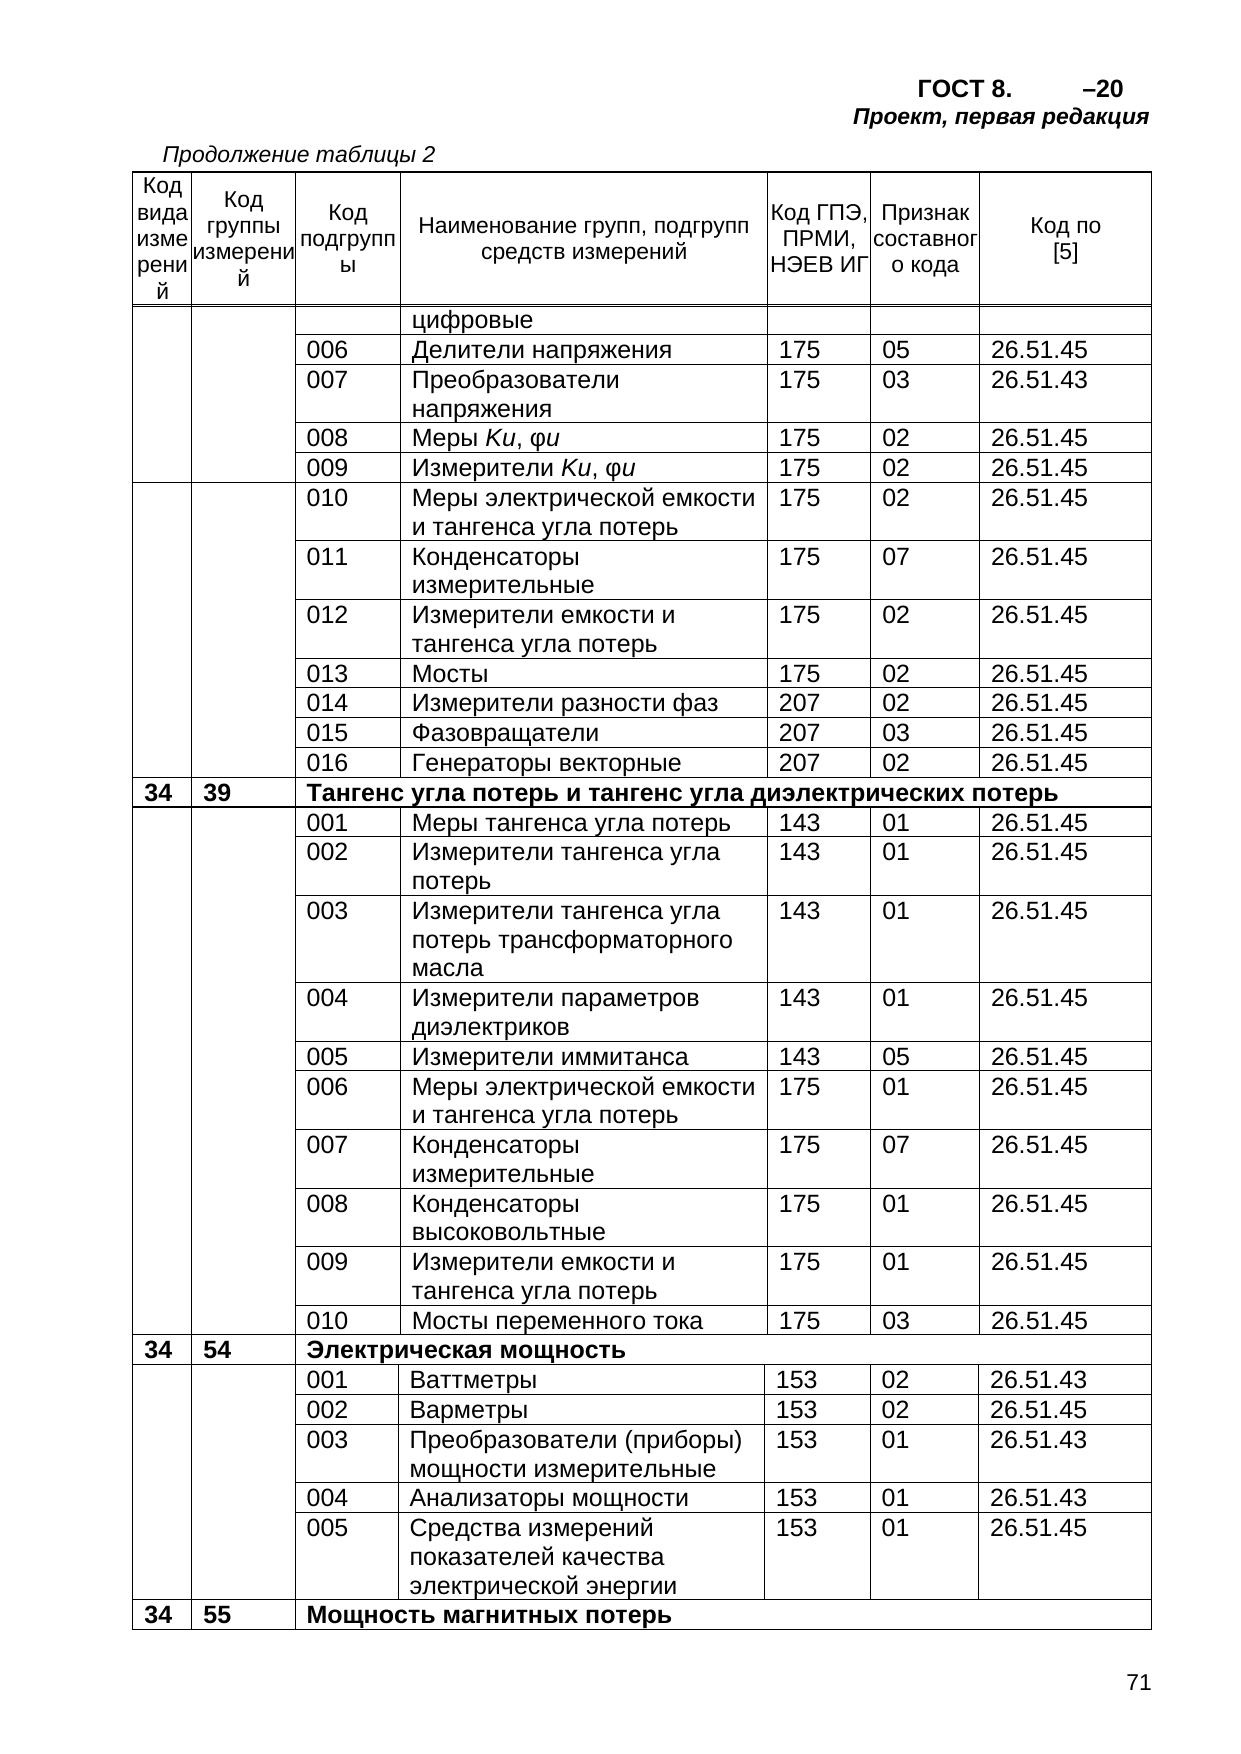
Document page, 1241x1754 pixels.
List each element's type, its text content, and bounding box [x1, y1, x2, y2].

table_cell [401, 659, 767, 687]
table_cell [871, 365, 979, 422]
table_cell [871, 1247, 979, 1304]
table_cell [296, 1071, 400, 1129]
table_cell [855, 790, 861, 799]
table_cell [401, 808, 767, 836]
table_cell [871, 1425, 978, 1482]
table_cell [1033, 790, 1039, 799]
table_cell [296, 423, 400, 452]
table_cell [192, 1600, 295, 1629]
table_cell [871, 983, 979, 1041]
table_header Код группы измерений [192, 173, 295, 304]
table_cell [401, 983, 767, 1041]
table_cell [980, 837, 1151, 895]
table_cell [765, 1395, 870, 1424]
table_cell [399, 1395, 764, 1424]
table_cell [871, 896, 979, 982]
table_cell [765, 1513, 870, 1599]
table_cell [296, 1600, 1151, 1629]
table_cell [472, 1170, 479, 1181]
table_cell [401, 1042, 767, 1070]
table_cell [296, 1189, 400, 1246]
table_header Код подгруппы [296, 173, 400, 304]
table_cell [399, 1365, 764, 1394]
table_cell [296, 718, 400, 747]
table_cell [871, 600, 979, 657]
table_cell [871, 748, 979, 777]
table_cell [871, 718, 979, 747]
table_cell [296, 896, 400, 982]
table_header Наименование групп, подгрупп средств измерений [401, 173, 767, 304]
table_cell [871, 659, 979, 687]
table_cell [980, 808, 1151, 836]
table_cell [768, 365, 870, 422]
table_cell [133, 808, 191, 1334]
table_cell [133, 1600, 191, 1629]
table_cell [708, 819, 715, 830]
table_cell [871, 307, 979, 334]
table_header Признак составного кода [871, 173, 979, 304]
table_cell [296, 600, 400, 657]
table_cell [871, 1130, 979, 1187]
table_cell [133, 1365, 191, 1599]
table_header Код по [5] [980, 173, 1151, 304]
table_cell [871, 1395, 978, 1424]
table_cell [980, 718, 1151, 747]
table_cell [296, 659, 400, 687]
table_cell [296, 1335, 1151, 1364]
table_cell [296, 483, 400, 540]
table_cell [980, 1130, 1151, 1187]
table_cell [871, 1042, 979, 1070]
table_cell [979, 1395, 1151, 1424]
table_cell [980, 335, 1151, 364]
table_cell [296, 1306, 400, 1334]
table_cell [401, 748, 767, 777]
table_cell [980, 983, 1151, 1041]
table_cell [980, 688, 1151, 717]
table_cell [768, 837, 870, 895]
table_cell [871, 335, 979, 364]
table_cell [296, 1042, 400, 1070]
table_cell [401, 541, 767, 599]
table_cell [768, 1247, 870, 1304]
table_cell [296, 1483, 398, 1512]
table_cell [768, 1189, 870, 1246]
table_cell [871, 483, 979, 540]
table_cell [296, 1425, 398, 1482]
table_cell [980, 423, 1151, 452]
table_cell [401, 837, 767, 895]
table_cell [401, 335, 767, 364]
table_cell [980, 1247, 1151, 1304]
table_header Код ГПЭ, ПРМИ, НЭЕВ ИГ [768, 173, 870, 304]
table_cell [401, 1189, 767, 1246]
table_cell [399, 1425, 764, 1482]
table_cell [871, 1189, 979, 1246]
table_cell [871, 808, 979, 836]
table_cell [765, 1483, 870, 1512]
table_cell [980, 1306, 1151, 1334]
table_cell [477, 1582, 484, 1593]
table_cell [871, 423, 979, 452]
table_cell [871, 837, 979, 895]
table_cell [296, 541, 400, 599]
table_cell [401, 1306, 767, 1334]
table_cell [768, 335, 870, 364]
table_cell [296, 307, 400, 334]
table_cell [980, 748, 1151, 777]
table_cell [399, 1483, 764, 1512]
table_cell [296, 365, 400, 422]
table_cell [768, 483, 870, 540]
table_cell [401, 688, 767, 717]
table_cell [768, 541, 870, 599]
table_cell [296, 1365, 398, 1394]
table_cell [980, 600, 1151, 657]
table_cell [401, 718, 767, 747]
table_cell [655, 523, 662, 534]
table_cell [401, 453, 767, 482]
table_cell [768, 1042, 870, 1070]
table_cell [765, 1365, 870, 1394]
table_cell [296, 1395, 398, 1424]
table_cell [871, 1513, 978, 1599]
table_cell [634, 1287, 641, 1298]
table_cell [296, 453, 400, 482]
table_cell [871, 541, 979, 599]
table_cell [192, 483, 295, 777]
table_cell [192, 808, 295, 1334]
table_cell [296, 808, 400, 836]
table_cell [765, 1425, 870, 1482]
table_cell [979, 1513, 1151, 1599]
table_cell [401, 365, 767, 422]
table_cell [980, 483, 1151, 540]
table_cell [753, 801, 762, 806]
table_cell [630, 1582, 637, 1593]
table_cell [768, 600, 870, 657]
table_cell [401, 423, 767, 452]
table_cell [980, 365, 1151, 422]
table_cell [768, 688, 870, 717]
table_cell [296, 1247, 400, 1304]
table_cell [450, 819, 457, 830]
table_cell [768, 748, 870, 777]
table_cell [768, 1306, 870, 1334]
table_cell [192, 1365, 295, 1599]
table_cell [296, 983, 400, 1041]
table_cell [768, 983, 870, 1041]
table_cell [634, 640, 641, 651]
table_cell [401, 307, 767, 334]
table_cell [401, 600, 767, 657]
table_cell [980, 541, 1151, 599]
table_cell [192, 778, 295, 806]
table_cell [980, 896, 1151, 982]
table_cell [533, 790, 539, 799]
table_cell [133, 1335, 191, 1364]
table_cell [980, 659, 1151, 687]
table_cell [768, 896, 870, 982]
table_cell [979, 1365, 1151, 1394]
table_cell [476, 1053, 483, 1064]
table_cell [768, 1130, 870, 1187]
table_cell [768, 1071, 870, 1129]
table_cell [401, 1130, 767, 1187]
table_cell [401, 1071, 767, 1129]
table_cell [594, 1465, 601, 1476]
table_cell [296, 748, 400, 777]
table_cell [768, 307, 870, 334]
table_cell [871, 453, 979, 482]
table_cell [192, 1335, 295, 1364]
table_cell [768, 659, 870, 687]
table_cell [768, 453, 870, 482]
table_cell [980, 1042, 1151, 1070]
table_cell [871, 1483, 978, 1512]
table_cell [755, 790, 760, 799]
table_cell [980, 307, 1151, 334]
table_header Код вида измерений [133, 173, 191, 304]
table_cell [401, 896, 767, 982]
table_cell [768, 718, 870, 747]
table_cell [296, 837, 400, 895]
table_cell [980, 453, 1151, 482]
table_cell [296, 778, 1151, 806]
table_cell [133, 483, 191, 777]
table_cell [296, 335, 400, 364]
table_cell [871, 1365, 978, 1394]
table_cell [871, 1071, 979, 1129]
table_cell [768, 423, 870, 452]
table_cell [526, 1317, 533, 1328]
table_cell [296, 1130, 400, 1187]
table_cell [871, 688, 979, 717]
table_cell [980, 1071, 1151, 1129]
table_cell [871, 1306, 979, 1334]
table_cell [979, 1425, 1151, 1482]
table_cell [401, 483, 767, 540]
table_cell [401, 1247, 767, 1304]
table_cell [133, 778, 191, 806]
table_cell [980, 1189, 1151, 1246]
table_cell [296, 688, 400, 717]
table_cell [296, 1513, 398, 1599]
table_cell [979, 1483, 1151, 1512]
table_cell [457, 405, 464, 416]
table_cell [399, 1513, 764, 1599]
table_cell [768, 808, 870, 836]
